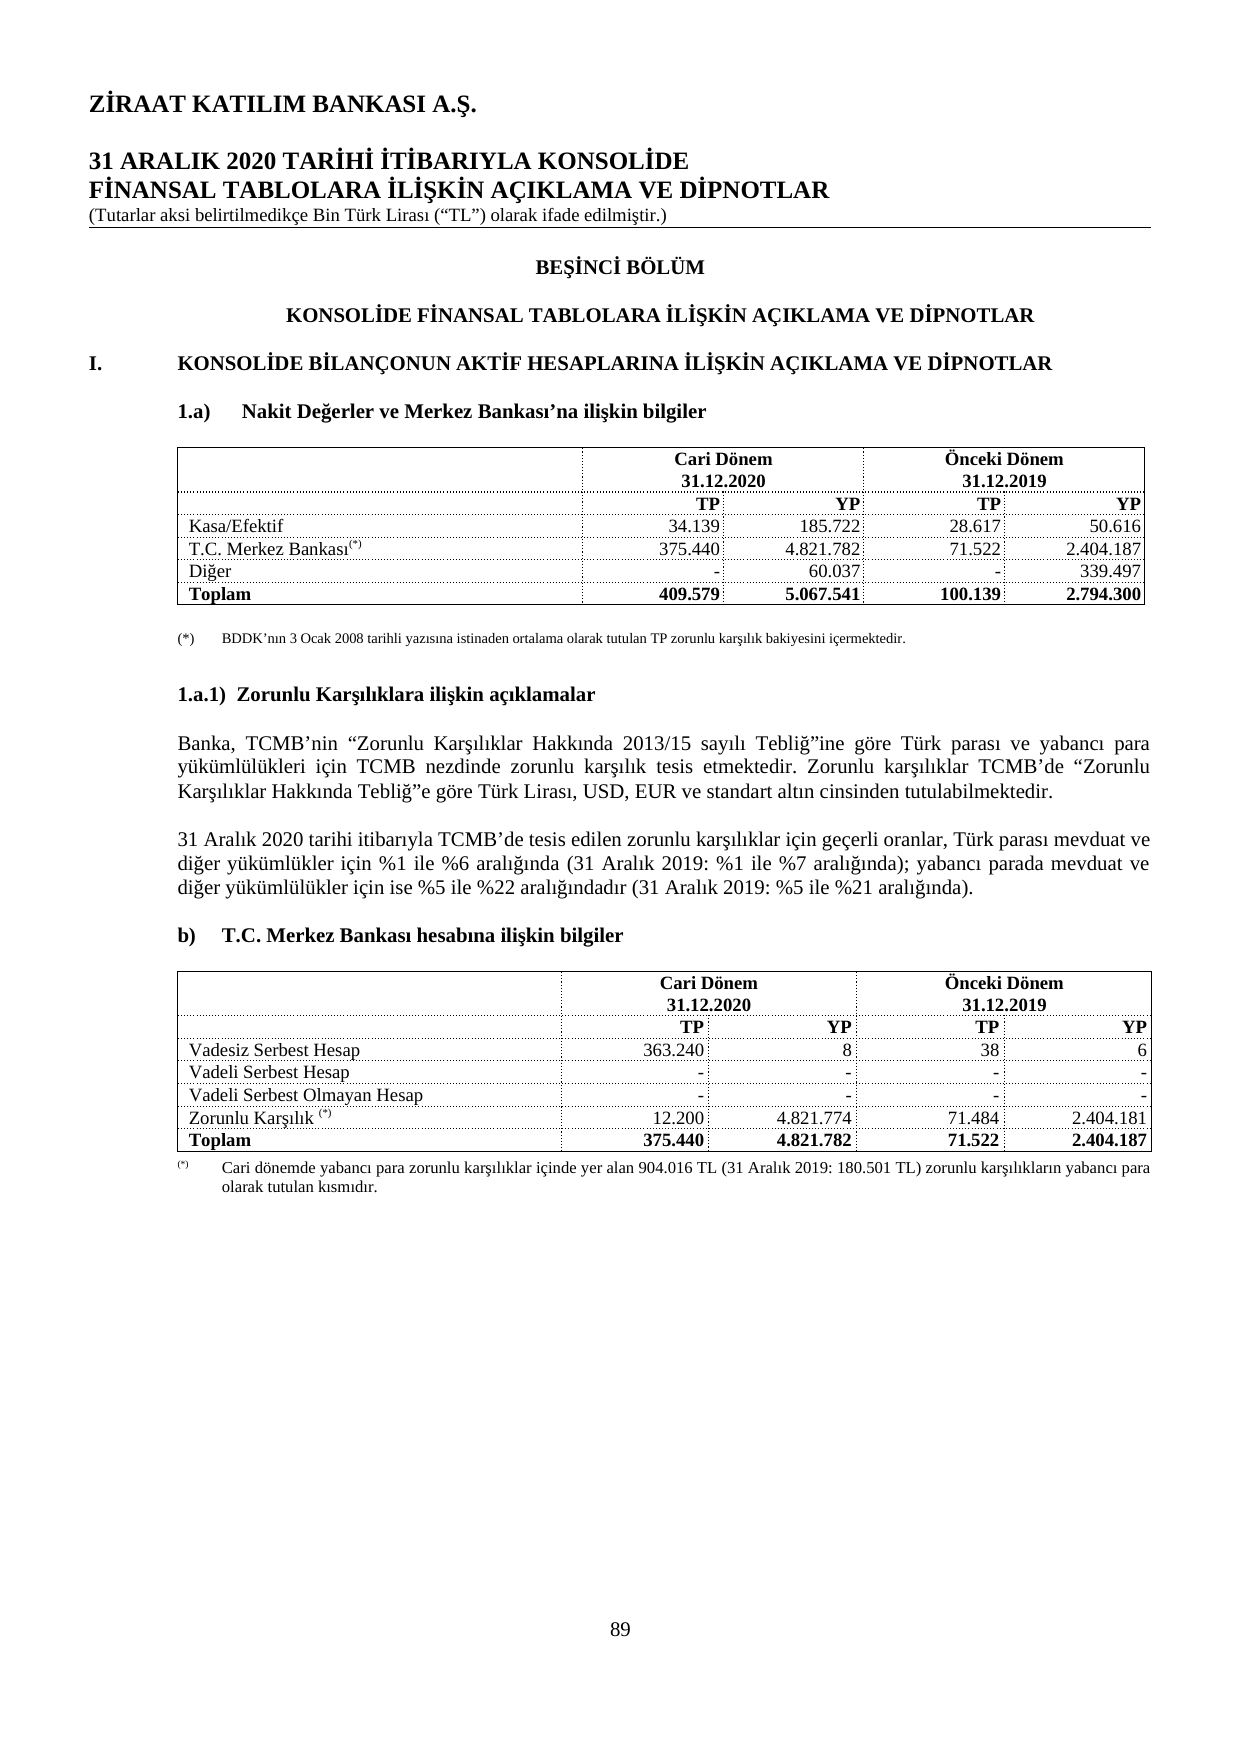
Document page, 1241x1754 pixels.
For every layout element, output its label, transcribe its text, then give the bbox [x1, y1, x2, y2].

text KONSOLİDE FİNANSAL TABLOLARA İLİŞKİN AÇIKLAMA VE DİPNOTLAR [102, 303, 1152, 327]
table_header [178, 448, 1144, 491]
text (*) BDDK’nın 3 Ocak 2008 tarihli yazısına istinaden ortalama olarak tutulan TP zorunlu karşılık bakiyesini içermektedir. [177, 629, 1152, 658]
list KONSOLİDE BİLANÇONUN AKTİF HESAPLARINA İLİŞKİN AÇIKLAMA VE DİPNOTLAR [89, 351, 1152, 375]
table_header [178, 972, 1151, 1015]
list b) T.C. Merkez Bankası hesabına ilişkin bilgiler [177, 923, 1152, 947]
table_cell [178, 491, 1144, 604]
text BEŞİNCİ BÖLÜM [89, 255, 1152, 279]
text 31 Aralık 2020 tarihi itibarıyla TCMB’de tesis edilen zorunlu karşılıklar için geçerli oranlar, Türk parası mevduat ve diğer yükümlükler için %1 ile %6 aralığında (31 Aralık 2019: %1 ile %7 aralığında); yabancı parada mevduat ve diğer yükümlülükler için ise %5 ile %22 aralığındadır (31 Aralık 2019: %5 ile %21 aralığında). [177, 827, 1152, 899]
text Banka, TCMB’nin “Zorunlu Karşılıklar Hakkında 2013/15 sayılı Tebliğ”ine göre Türk parası ve yabancı para yükümlülükleri için TCMB nezdinde zorunlu karşılık tesis etmektedir. Zorunlu karşılıklar TCMB’de “Zorunlu Karşılıklar Hakkında Tebliğ”e göre Türk Lirası, USD, EUR ve standart altın cinsinden tutulabilmektedir. [177, 730, 1152, 803]
text 1.a.1) Zorunlu Karşılıklara ilişkin açıklamalar [177, 682, 1152, 706]
text 1.a) Nakit Değerler ve Merkez Bankası’na ilişkin bilgiler [177, 399, 1152, 423]
text (*) Cari dönemde yabancı para zorunlu karşılıklar içinde yer alan 904.016 TL (31 Aralık 2019: 180.501 TL) zorunlu karşılıkların yabancı para olarak tutulan kısmıdır. [177, 1158, 1152, 1196]
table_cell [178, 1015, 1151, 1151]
